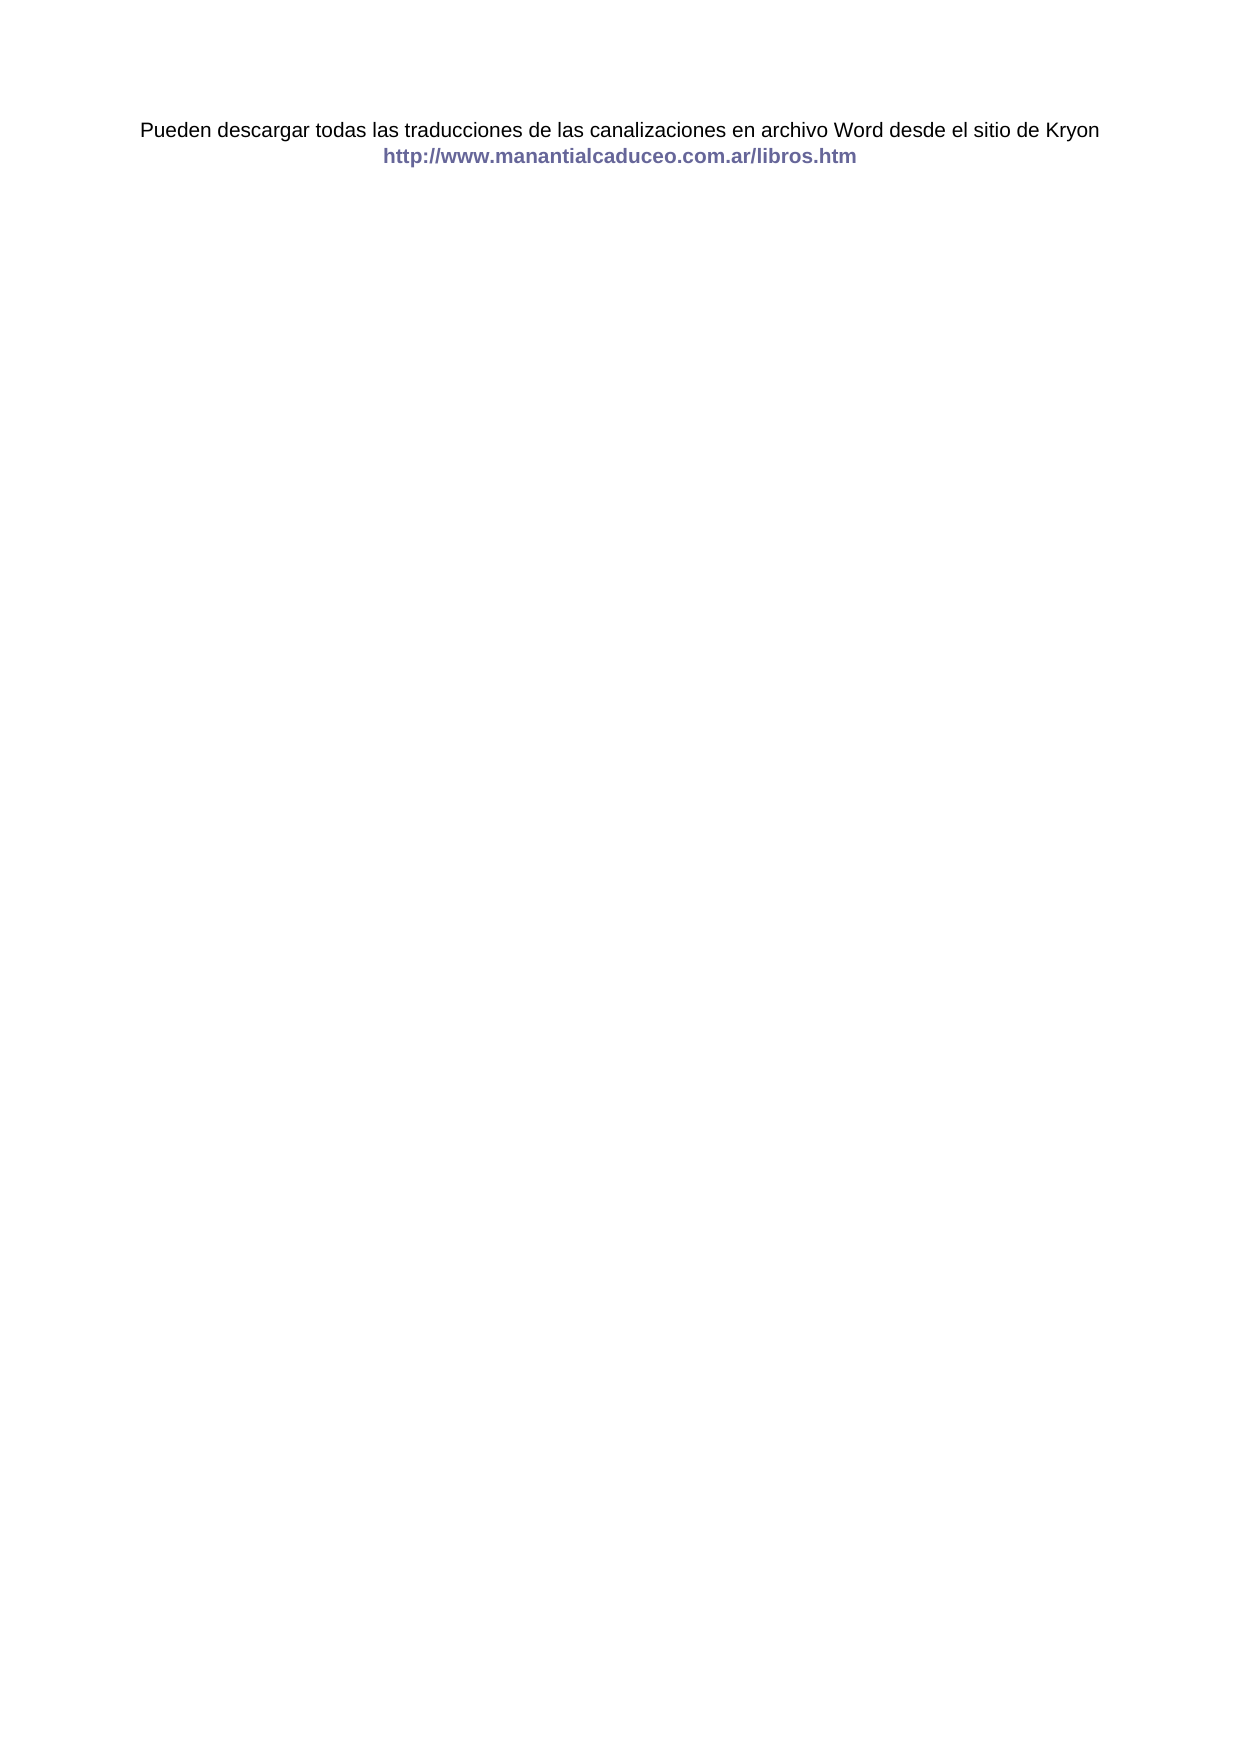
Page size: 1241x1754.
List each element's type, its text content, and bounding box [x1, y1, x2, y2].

text Pueden descargar todas las traducciones de las canalizaciones en archivo Word desde el sitio de Kryon http://www.manantialcaduceo.com.ar/libros.htm [118, 118, 1122, 168]
